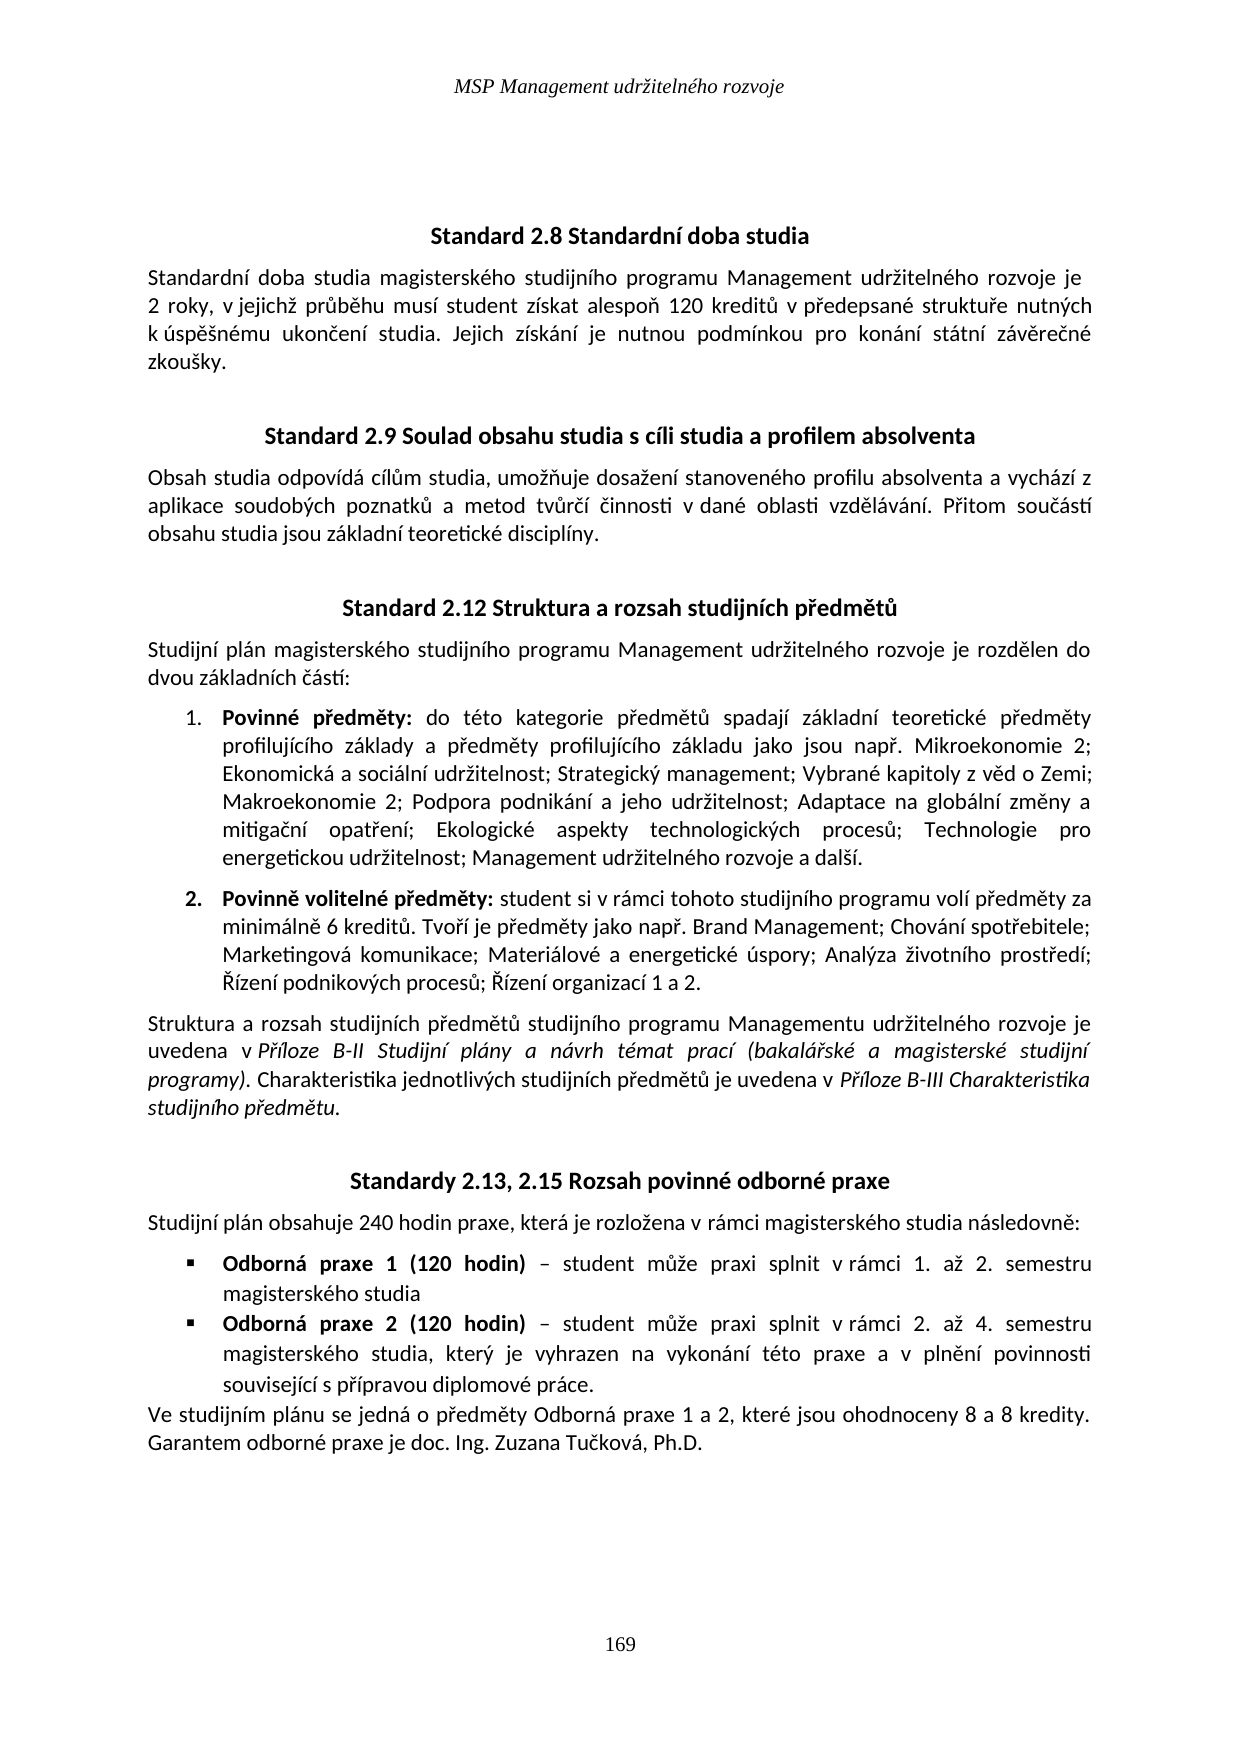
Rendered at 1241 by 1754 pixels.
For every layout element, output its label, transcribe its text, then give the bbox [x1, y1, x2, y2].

text Standardní doba studia magisterského studijního programu Management udržitelného rozvoje je 2 roky, v jejichž průběhu musí student získat alespoň 120 kreditů v předepsané struktuře nutných k úspěšnému ukončení studia. Jejich získání je nutnou podmínkou pro konání státní závěrečné zkoušky. [148, 263, 1093, 375]
text Studijní plán obsahuje 240 hodin praxe, která je rozložena v rámci magisterského studia následovně: [148, 1208, 1093, 1236]
list Povinně volitelné předměty: student si v rámci tohoto studijního programu volí předměty za minimálně 6 kreditů. Tvoří je předměty jako např. Brand Management; Chování spotřebitele; Marketingová komunikace; Materiálové a energetické úspory; Analýza životního prostředí; Řízení podnikových procesů; Řízení organizací 1 a 2. [185, 884, 1093, 996]
list Odborná praxe 2 (120 hodin) – student může praxi splnit v rámci 2. až 4. semestru magisterského studia, který je vyhrazen na vykonání této praxe a v plnění povinnosti související s přípravou diplomové práce. [185, 1309, 1093, 1398]
text Standard 2.9 Soulad obsahu studia s cíli studia a profilem absolventa [148, 420, 1093, 451]
list Odborná praxe 1 (120 hodin) – student může praxi splnit v rámci 1. až 2. semestru magisterského studia [185, 1249, 1093, 1307]
text Standard 2.8 Standardní doba studia [148, 220, 1093, 251]
text Standard 2.12 Struktura a rozsah studijních předmětů [148, 592, 1093, 622]
text Ve studijním plánu se jedná o předměty Odborná praxe 1 a 2, které jsou ohodnoceny 8 a 8 kredity. Garantem odborné praxe je doc. Ing. Zuzana Tučková, Ph.D. [148, 1400, 1093, 1456]
text Studijní plán magisterského studijního programu Management udržitelného rozvoje je rozdělen do dvou základních částí: [148, 635, 1093, 691]
text Standardy 2.13, 2.15 Rozsah povinné odborné praxe [148, 1165, 1093, 1196]
text Struktura a rozsah studijních předmětů studijního programu Managementu udržitelného rozvoje je uvedena v Příloze B-II Studijní plány a návrh témat prací (bakalářské a magisterské studijní programy). Charakteristika jednotlivých studijních předmětů je uvedena v Příloze B-III Charakteristika studijního předmětu. [148, 1009, 1093, 1121]
list Povinné předměty: do této kategorie předmětů spadají základní teoretické předměty profilujícího základy a předměty profilujícího základu jako jsou např. Mikroekonomie 2; Ekonomická a sociální udržitelnost; Strategický management; Vybrané kapitoly z věd o Zemi; Makroekonomie 2; Podpora podnikání a jeho udržitelnost; Adaptace na globální změny a mitigační opatření; Ekologické aspekty technologických procesů; Technologie pro energetickou udržitelnost; Management udržitelného rozvoje a další. [185, 703, 1093, 872]
text Obsah studia odpovídá cílům studia, umožňuje dosažení stanoveného profilu absolventa a vychází z aplikace soudobých poznatků a metod tvůrčí činnosti v dané oblasti vzdělávání. Přitom součástí obsahu studia jsou základní teoretické disciplíny. [148, 463, 1093, 547]
